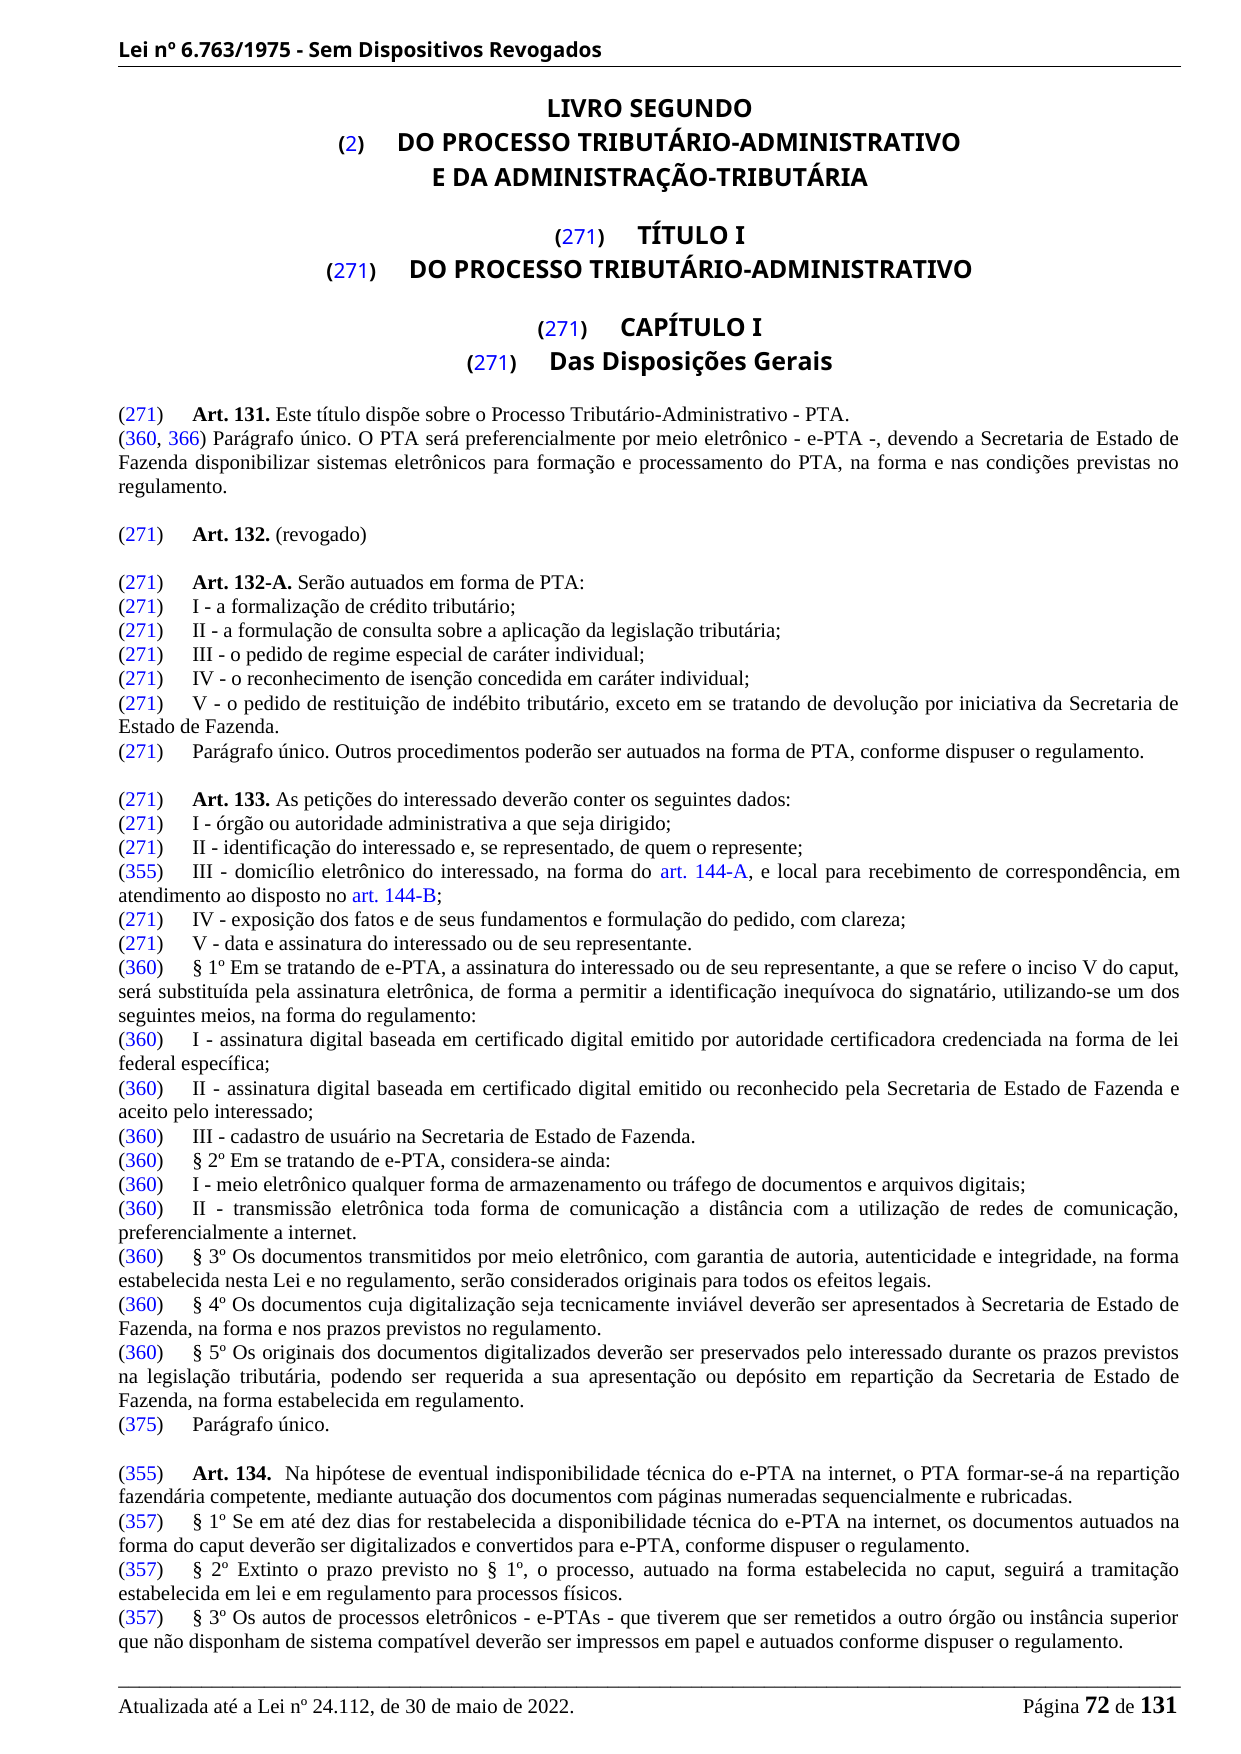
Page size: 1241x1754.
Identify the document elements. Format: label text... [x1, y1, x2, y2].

text (271) I - órgão ou autoridade administrativa a que seja dirigido; [118, 811, 1181, 835]
text (360) I - meio eletrônico qualquer forma de armazenamento ou tráfego de documentos e arquivos digitais; [118, 1172, 1181, 1196]
text (271) III - o pedido de regime especial de caráter individual; [118, 642, 1181, 666]
text (271) Art. 133. As petições do interessado deverão conter os seguintes dados: [118, 787, 1181, 811]
text (271) Das Disposições Gerais [118, 343, 1181, 378]
text (375) Parágrafo único. [118, 1412, 1181, 1436]
text (360, 366) Parágrafo único. O PTA será preferencialmente por meio eletrônico - e-PTA -, devendo a Secretaria de Estado de Fazenda disponibilizar sistemas eletrônicos para formação e processamento do PTA, na forma e nas condições previstas no regulamento. [118, 426, 1181, 498]
text (355) III - domicílio eletrônico do interessado, na forma do art. 144-A, e local para recebimento de correspondência, em atendimento ao disposto no art. 144-B; [118, 859, 1181, 907]
text (357) § 3º Os autos de processos eletrônicos - e-PTAs - que tiverem que ser remetidos a outro órgão ou instância superior que não disponham de sistema compatível deverão ser impressos em papel e autuados conforme dispuser o regulamento. [118, 1605, 1181, 1653]
text (360) III - cadastro de usuário na Secretaria de Estado de Fazenda. [118, 1123, 1181, 1148]
text (271) Art. 131. Este título dispõe sobre o Processo Tributário-Administrativo - PTA. [118, 402, 1181, 426]
text (360) II - assinatura digital baseada em certificado digital emitido ou reconhecido pela Secretaria de Estado de Fazenda e aceito pelo interessado; [118, 1075, 1181, 1123]
text E DA ADMINISTRAÇÃO-TRIBUTÁRIA [118, 159, 1181, 193]
text (360) II - transmissão eletrônica toda forma de comunicação a distância com a utilização de redes de comunicação, preferencialmente a internet. [118, 1196, 1181, 1244]
text (271) IV - o reconhecimento de isenção concedida em caráter individual; [118, 666, 1181, 690]
text (360) § 1º Em se tratando de e-PTA, a assinatura do interessado ou de seu representante, a que se refere o inciso V do caput, será substituída pela assinatura eletrônica, de forma a permitir a identificação inequívoca do signatário, utilizando-se um dos seguintes meios, na forma do regulamento: [118, 955, 1181, 1027]
text (271) IV - exposição dos fatos e de seus fundamentos e formulação do pedido, com clareza; [118, 907, 1181, 931]
text (271) V - o pedido de restituição de indébito tributário, exceto em se tratando de devolução por iniciativa da Secretaria de Estado de Fazenda. [118, 690, 1181, 738]
text (271) Parágrafo único. Outros procedimentos poderão ser autuados na forma de PTA, conforme dispuser o regulamento. [118, 738, 1181, 763]
text (355) Art. 134. Na hipótese de eventual indisponibilidade técnica do e-PTA na internet, o PTA formar-se-á na repartição fazendária competente, mediante autuação dos documentos com páginas numeradas sequencialmente e rubricadas. [118, 1460, 1181, 1508]
text (271) TÍTULO I [118, 217, 1181, 251]
text (357) § 2º Extinto o prazo previsto no § 1º, o processo, autuado na forma estabelecida no caput, seguirá a tramitação estabelecida em lei e em regulamento para processos físicos. [118, 1557, 1181, 1605]
text (271) I - a formalização de crédito tributário; [118, 594, 1181, 618]
text (271) Art. 132-A. Serão autuados : [118, 570, 1181, 594]
text (360) § 5º Os originais dos documentos digitalizados deverão ser preservados pelo interessado durante os prazos previstos na legislação tributária, podendo ser requerida a sua apresentação ou depósito em repartição da Secretaria de Estado de Fazenda, na forma estabelecida em regulamento. [118, 1340, 1181, 1412]
text (360) § 2º Em se tratando de e-PTA, considera-se ainda: [118, 1148, 1181, 1172]
text (357) § 1º Se em até dez dias for restabelecida a disponibilidade técnica do e-PTA na internet, os documentos autuados na forma do caput deverão ser digitalizados e convertidos para e-PTA, conforme dispuser o regulamento. [118, 1508, 1181, 1557]
text (271) V - data e assinatura do interessado ou de seu representante. [118, 931, 1181, 955]
text (360) § 3º Os documentos transmitidos por meio eletrônico, com garantia de autoria, autenticidade e integridade, na forma estabelecida nesta Lei e no regulamento, serão considerados originais para todos os efeitos legais. [118, 1244, 1181, 1292]
text (360) § 4º Os documentos cuja digitalização seja tecnicamente inviável deverão ser apresentados à Secretaria de Estado de Fazenda, na forma e nos prazos previstos no regulamento. [118, 1292, 1181, 1340]
text (271) II - a formulação de consulta sobre a aplicação da legislação tributária; [118, 618, 1181, 642]
text (271) Art. 132. (revogado) [118, 522, 1181, 546]
text (2) DO PROCESSO TRIBUTÁRIO-ADMINISTRATIVO [118, 125, 1181, 159]
text (271) DO PROCESSO TRIBUTÁRIO-ADMINISTRATIVO [118, 251, 1181, 285]
text (360) I - assinatura digital baseada em certificado digital emitido por autoridade certificadora credenciada na forma de lei federal específica; [118, 1027, 1181, 1075]
text (271) CAPÍTULO I [118, 309, 1181, 343]
text (271) II - identificação do interessado e, se representado, de quem o represente; [118, 835, 1181, 859]
text LIVRO SEGUNDO [118, 91, 1181, 125]
